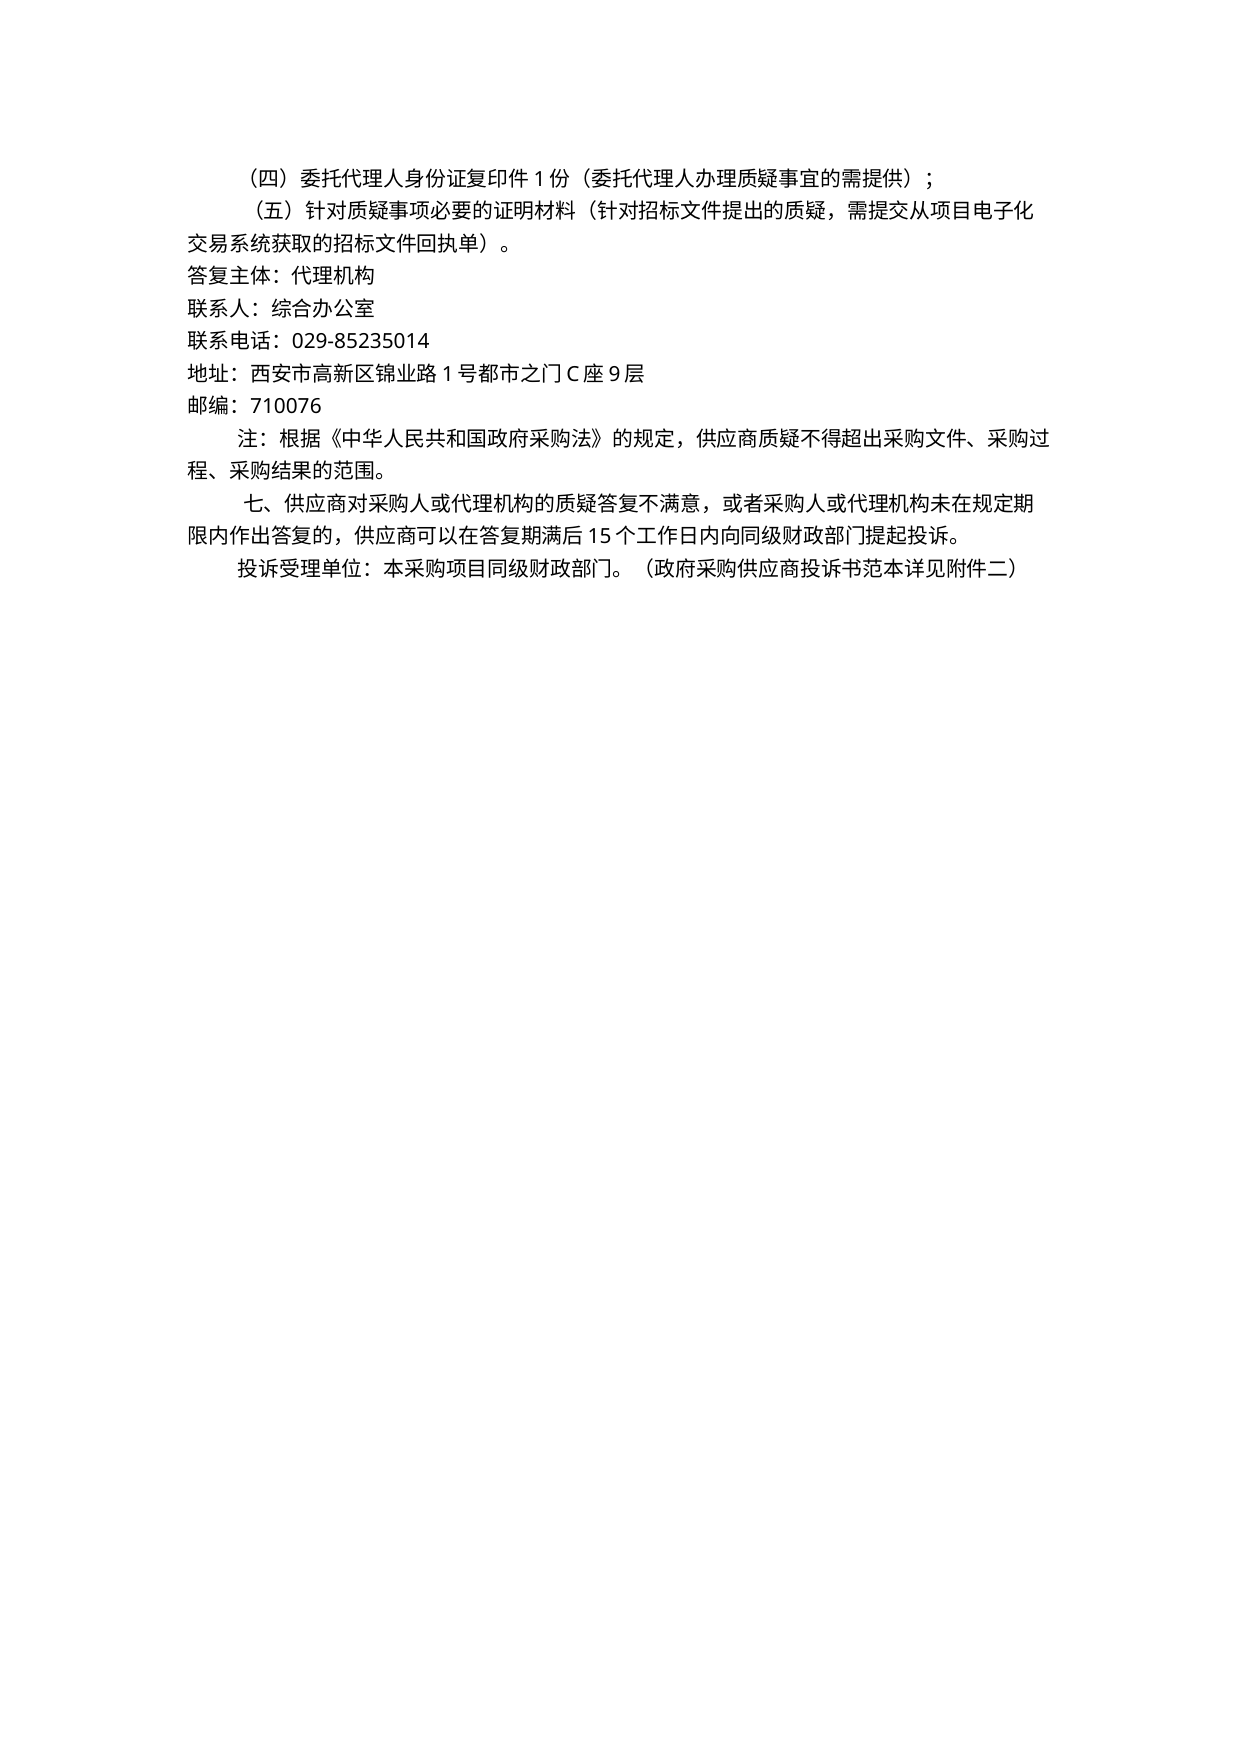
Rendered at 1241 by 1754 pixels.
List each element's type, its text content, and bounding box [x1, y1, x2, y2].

text 地址：西安市高新区锦业路1号都市之门C座9层 [187, 357, 1053, 389]
text 注：根据《中华人民共和国政府采购法》的规定，供应商质疑不得超出采购文件、采购过程、采购结果的范围。 [187, 422, 1053, 487]
text 答复主体：代理机构 [187, 259, 1053, 292]
text 邮编：710076 [187, 389, 1053, 422]
text （四）委托代理人身份证复印件1份（委托代理人办理质疑事宜的需提供）； [187, 162, 1053, 194]
text 七、供应商对采购人或代理机构的质疑答复不满意，或者采购人或代理机构未在规定期限内作出答复的，供应商可以在答复期满后15个工作日内向同级财政部门提起投诉。 [187, 487, 1053, 552]
text 投诉受理单位：本采购项目同级财政部门。（政府采购供应商投诉书范本详见附件二） [187, 552, 1053, 584]
text 联系电话：029-85235014 [187, 324, 1053, 357]
text 联系人：综合办公室 [187, 292, 1053, 324]
text （五）针对质疑事项必要的证明材料（针对招标文件提出的质疑，需提交从项目电子化交易系统获取的招标文件回执单）。 [187, 194, 1053, 259]
